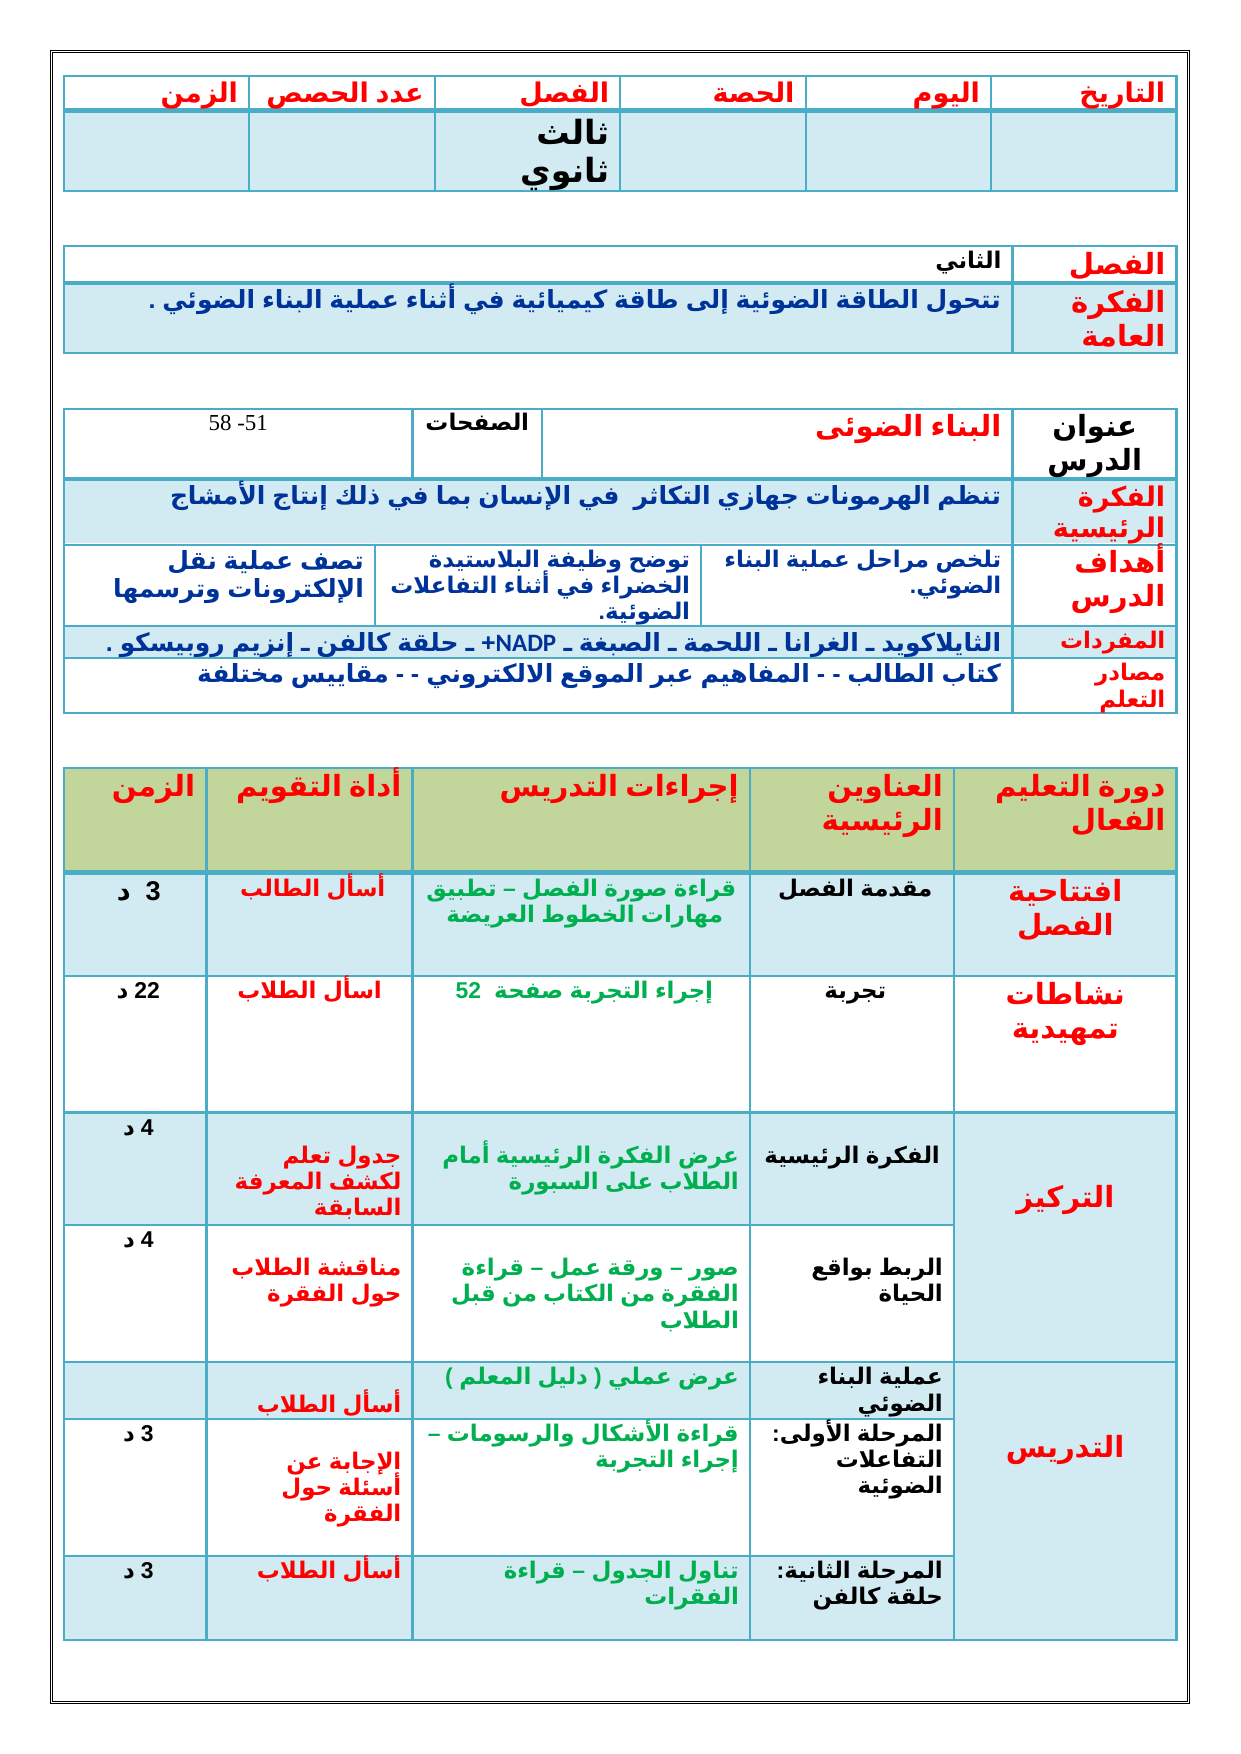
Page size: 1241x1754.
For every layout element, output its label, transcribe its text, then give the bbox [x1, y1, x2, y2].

table_cell 22 د [65, 977, 205, 1111]
table_header الصفحات [414, 410, 541, 477]
table_header البناء الضوئى [543, 410, 1011, 477]
table_cell [621, 113, 805, 190]
table_header دورة التعليم الفعال [955, 769, 1175, 870]
table_cell مناقشة الطلاب حول الفقرة [208, 1226, 411, 1361]
table_cell [807, 113, 990, 190]
table_cell [65, 113, 248, 190]
table_cell [250, 113, 434, 190]
table_cell أسأل الطالب [208, 875, 411, 975]
table_cell قراءة صورة الفصل – تطبيق مهارات الخطوط العريضة [414, 875, 749, 975]
table_cell صور – ورقة عمل – قراءة الفقرة من الكتاب من قبل الطلاب [414, 1226, 749, 1361]
table_cell نشاطات تمهيدية [955, 977, 1175, 1111]
table_cell المفردات [1014, 627, 1175, 657]
table_header الزمن [65, 77, 248, 108]
table_cell التركيز [955, 1114, 1175, 1361]
table_cell الربط بواقع الحياة [751, 1226, 953, 1361]
table_cell أسأل الطلاب [208, 1557, 411, 1639]
table_cell تجربة [751, 977, 953, 1111]
table_cell جدول تعلم لكشف المعرفة السابقة [208, 1114, 411, 1224]
table_cell اسأل الطلاب [208, 977, 411, 1111]
table_cell تنظم الهرمونات جهازي التكاثر في الإنسان بما في ذلك إنتاج الأمشاج [65, 481, 1011, 543]
table_cell كتاب الطالب - - المفاهيم عبر الموقع الالكتروني - - مقاييس مختلفة [65, 659, 1011, 712]
table_cell التدريس [955, 1363, 1175, 1639]
table_cell 3 د [65, 1557, 205, 1639]
table_cell المرحلة الأولى: التفاعلات الضوئية [751, 1420, 953, 1555]
table_cell أسأل الطلاب [208, 1363, 411, 1418]
table_cell الفكرة الرئيسية [751, 1114, 953, 1224]
table_cell مقدمة الفصل [751, 875, 953, 975]
table_cell تناول الجدول – قراءة الفقرات [414, 1557, 749, 1639]
table_cell قراءة الأشكال والرسومات – إجراء التجربة [414, 1420, 749, 1555]
table_cell 3 د [65, 1420, 205, 1555]
table_cell افتتاحية الفصل [955, 875, 1175, 975]
table_header أداة التقويم [208, 769, 411, 870]
table_cell [992, 113, 1175, 190]
table_cell الفكرة العامة [1014, 285, 1175, 352]
table_cell أهداف الدرس [1014, 546, 1175, 625]
table_cell 4 د [65, 1226, 205, 1361]
table_cell 3 د [65, 875, 205, 975]
table_cell توضح وظيفة البلاستيدة الخضراء في أثناء التفاعلات الضوئية. [376, 546, 700, 625]
table_header 51- 58 [65, 410, 411, 477]
table_cell عملية البناء الضوئي [751, 1363, 953, 1418]
table_header الزمن [65, 769, 205, 870]
table_header اليوم [807, 77, 990, 108]
table_cell الثايلاكويد ـ الغرانا ـ اللحمة ـ الصبغة ـ NADP+ ـ حلقة كالفن ـ إنزيم روبيسكو . [65, 627, 1011, 657]
table_cell إجراء التجربة صفحة 52 [414, 977, 749, 1111]
table_header الثاني [65, 247, 1011, 281]
table_cell المرحلة الثانية: حلقة كالفن [751, 1557, 953, 1639]
table_header الفصل [436, 77, 619, 108]
table_cell عرض عملي ( دليل المعلم ) [414, 1363, 749, 1418]
table_cell الفكرة الرئيسية [1014, 481, 1175, 543]
table_cell مصادر التعلم [1014, 659, 1175, 712]
table_cell الإجابة عن أسئلة حول الفقرة [208, 1420, 411, 1555]
table_header الحصة [621, 77, 805, 108]
table_cell [65, 1363, 205, 1418]
table_header عنوان الدرس [1014, 410, 1175, 477]
table_header العناوين الرئيسية [751, 769, 953, 870]
table_header الفصل [1014, 247, 1175, 281]
table_cell 4 د [65, 1114, 205, 1224]
table_cell تصف عملية نقل الإلكترونات وترسمها [65, 546, 374, 625]
table_cell عرض الفكرة الرئيسية أمام الطلاب على السبورة [414, 1114, 749, 1224]
table_header إجراءات التدريس [414, 769, 749, 870]
table_cell تتحول الطاقة الضوئية إلى طاقة كيميائية في أثناء عملية البناء الضوئي . [65, 285, 1011, 352]
table_cell ثالث ثانوي [436, 113, 619, 190]
table_cell تلخص مراحل عملية البناء الضوئي. [702, 546, 1011, 625]
table_header التاريخ [992, 77, 1175, 108]
table_header عدد الحصص [250, 77, 434, 108]
